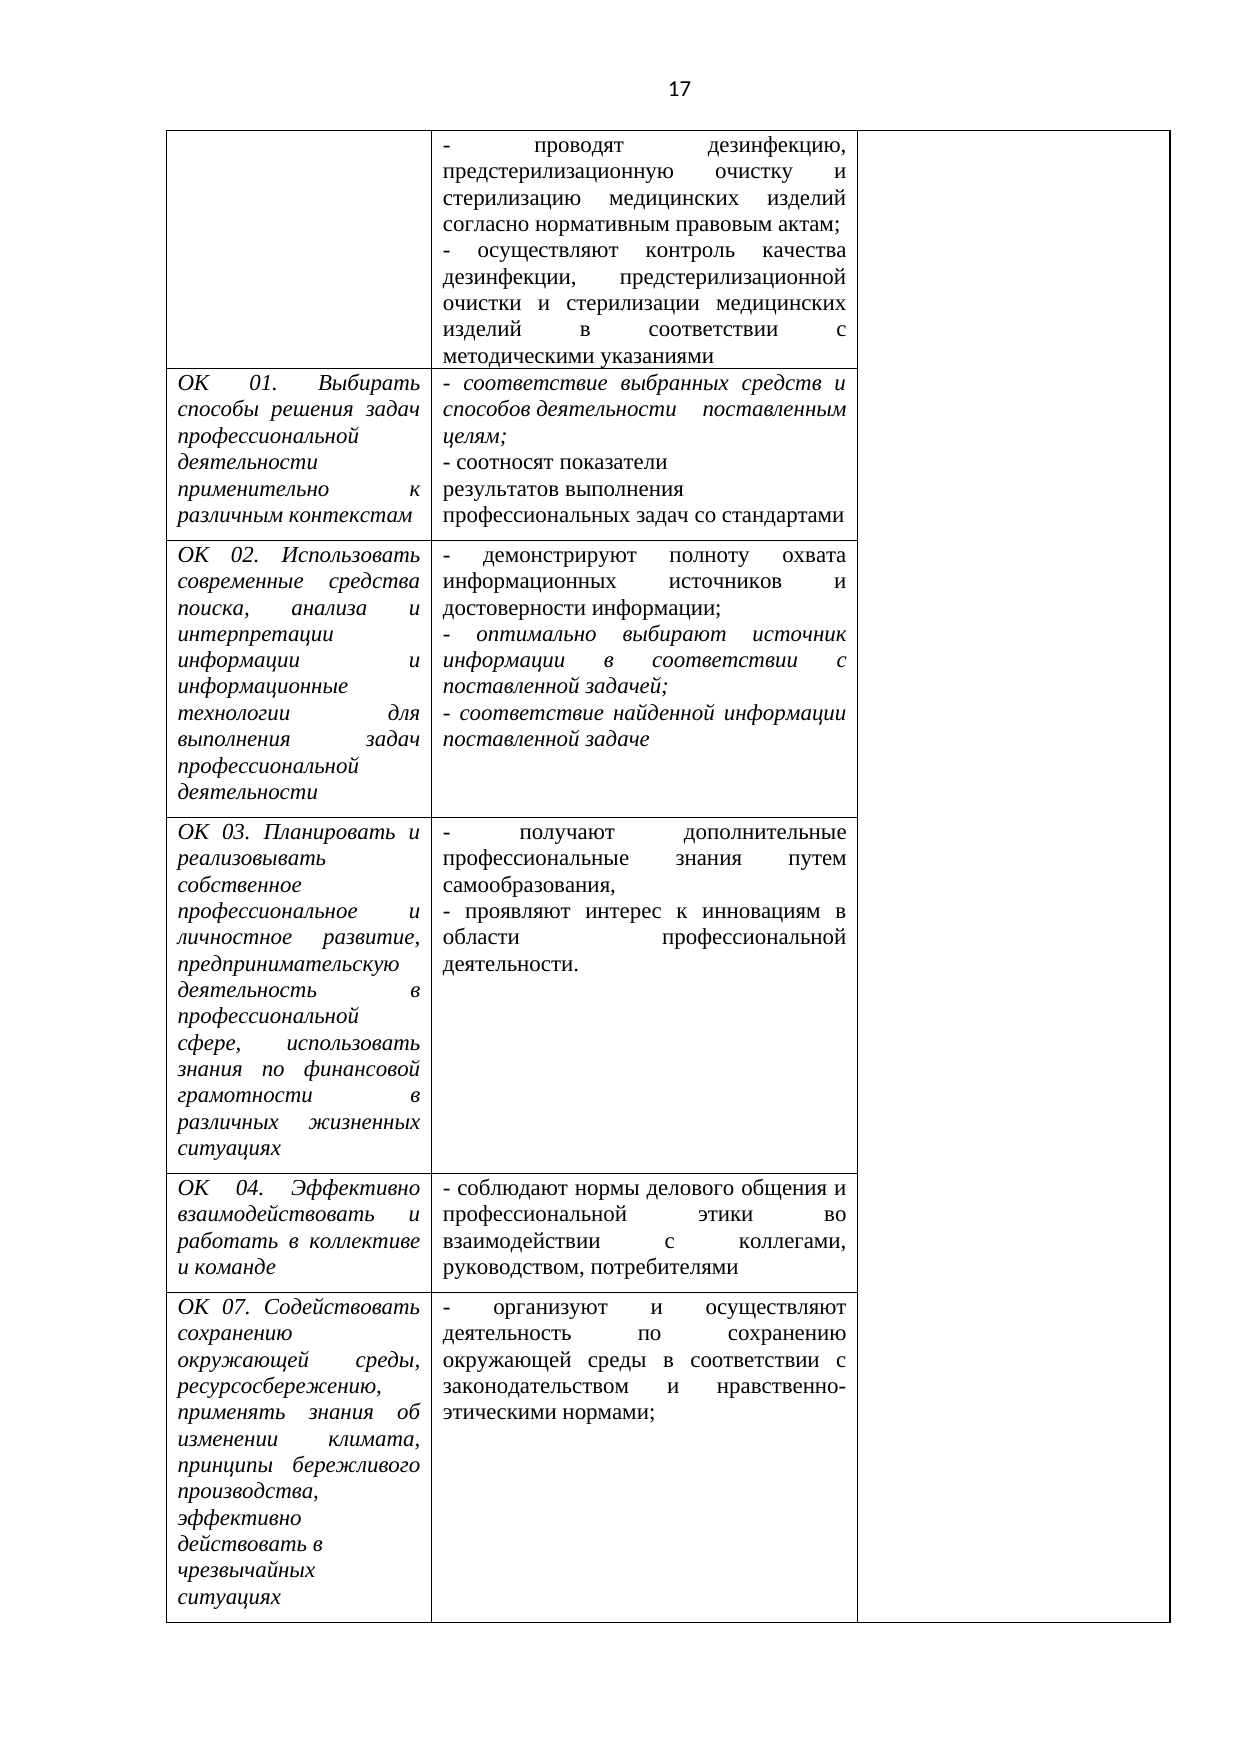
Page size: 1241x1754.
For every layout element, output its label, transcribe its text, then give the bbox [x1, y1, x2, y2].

table_cell ОК 03. Планировать и реализовывать собственное профессиональное и личностное развитие, предпринимательскую деятельность в профессиональной сфере, использовать знания по финансовой грамотности в различных жизненных ситуациях [167, 818, 431, 1173]
table_cell ОК 01. Выбирать способы решения задач профессиональной деятельности применительно к различным контекстам [167, 369, 431, 540]
table_cell - соответствие выбранных средств и способов деятельности поставленным целям; - соотносят показатели результатов выполнения профессиональных задач со стандартами [432, 369, 857, 540]
table_cell ОК 04. Эффективно взаимодействовать и работать в коллективе и команде [167, 1174, 431, 1292]
table_cell - организуют и осуществляют деятельность по сохранению окружающей среды в соответствии с законодательством и нравственно-этическими нормами; [432, 1293, 857, 1622]
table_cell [167, 131, 431, 368]
table_cell ОК 02. Использовать современные средства поиска, анализа и интерпретации информации и информационные технологии для выполнения задач профессиональной деятельности [167, 541, 431, 817]
table_cell - получают дополнительные профессиональные знания путем самообразования, - проявляют интерес к инновациям в области профессиональной деятельности. [432, 818, 857, 1173]
table_cell - соблюдают нормы делового общения и профессиональной этики во взаимодействии с коллегами, руководством, потребителями [432, 1174, 857, 1292]
table_cell - демонстрируют полноту охвата информационных источников и достоверности информации; - оптимально выбирают источник информации в соответствии с поставленной задачей; - соответствие найденной информации поставленной задаче [432, 541, 857, 817]
table_cell ОК 07. Содействовать сохранению окружающей среды, ресурсосбережению, применять знания об изменении климата, принципы бережливого производства, эффективно действовать в чрезвычайных ситуациях [167, 1293, 431, 1622]
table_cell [432, 131, 857, 368]
